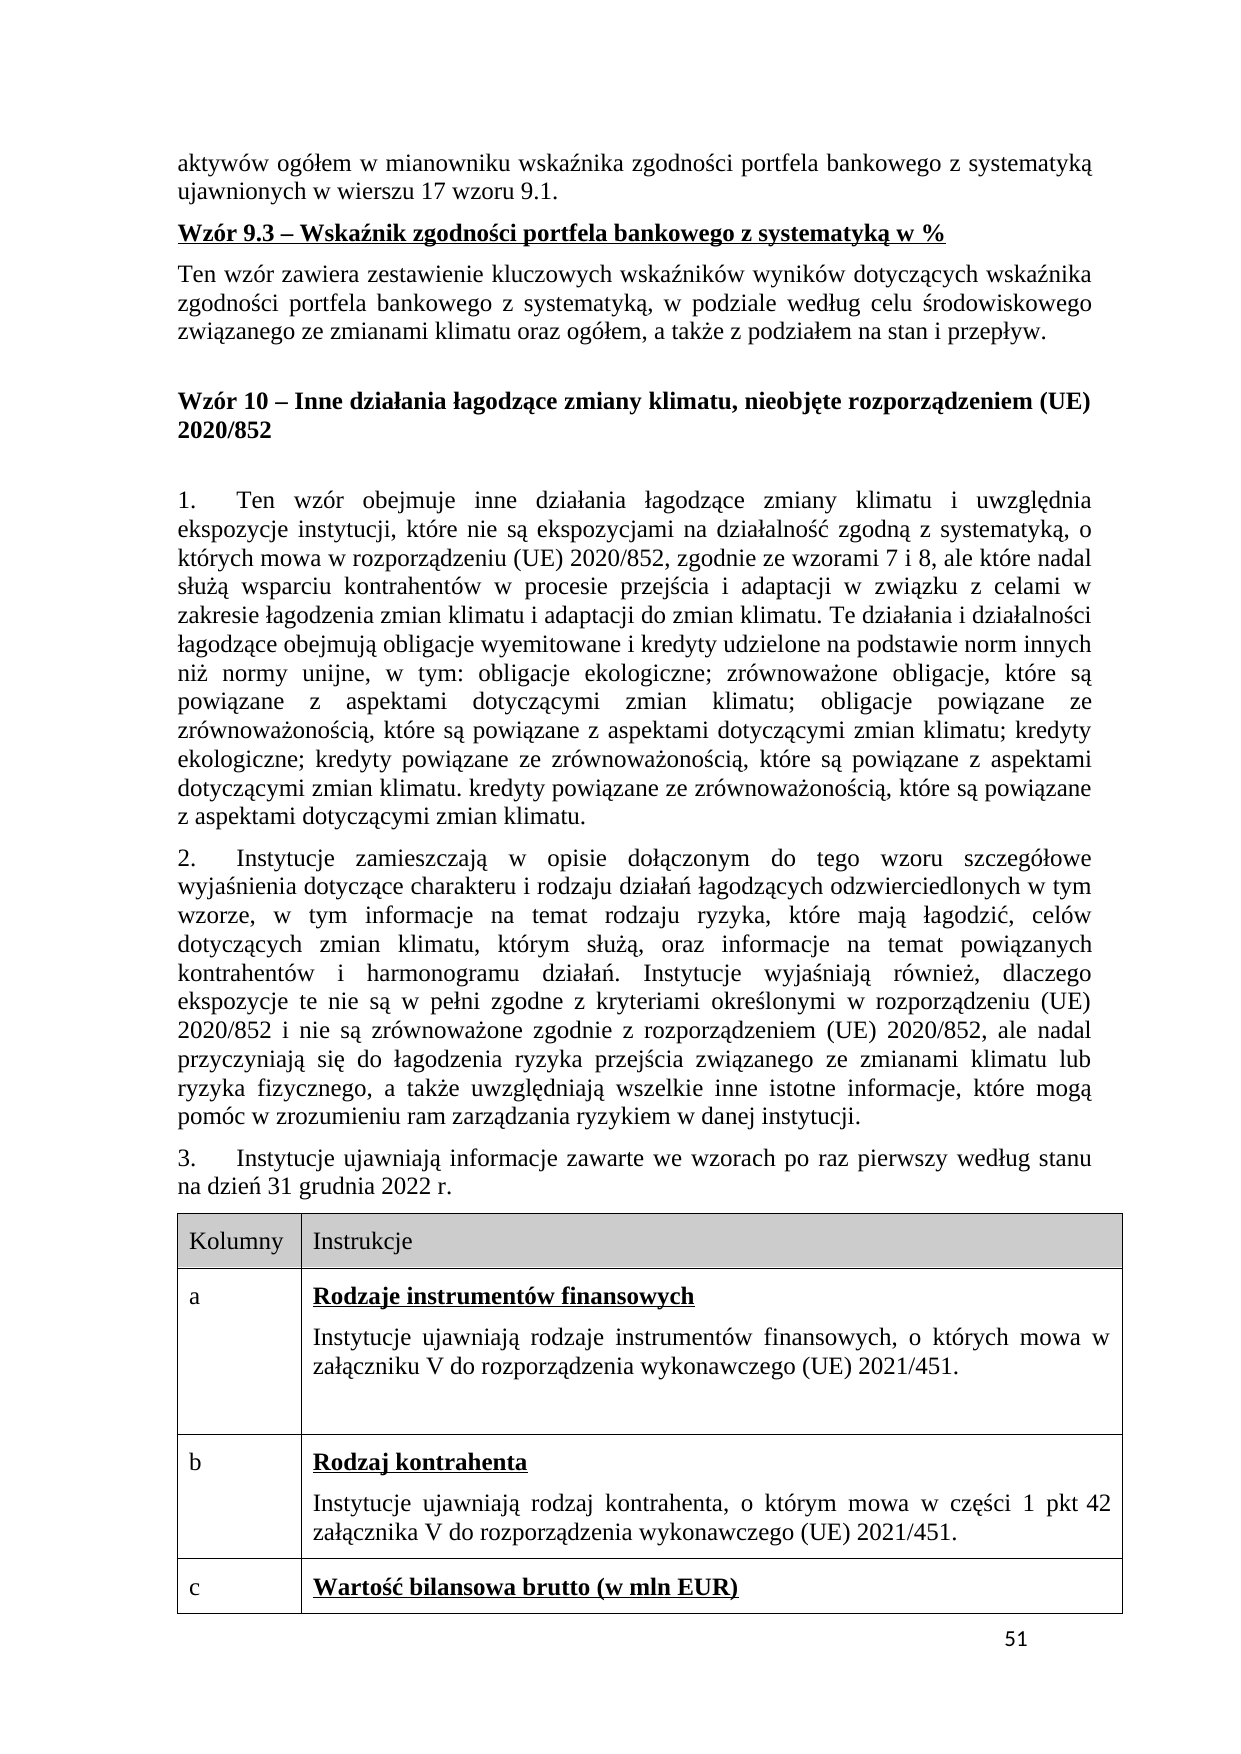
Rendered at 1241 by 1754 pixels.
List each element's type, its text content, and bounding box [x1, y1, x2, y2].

table_cell Rodzaj kontrahenta Instytucje ujawniają rodzaj kontrahenta, o którym mowa w części 1 pkt 42 załącznika V do rozporządzenia wykonawczego (UE) 2021/451. [302, 1435, 1122, 1558]
list Ten wzór obejmuje inne działania łagodzące zmiany klimatu i uwzględnia ekspozycje instytucji, które nie są ekspozycjami na działalność zgodną z systematyką, o których mowa w rozporządzeniu (UE) 2020/852, zgodnie ze wzorami 7 i 8, ale które nadal służą wsparciu kontrahentów w procesie przejścia i adaptacji w związku z celami w zakresie łagodzenia zmian klimatu i adaptacji do zmian klimatu. Te działania i działalności łagodzące obejmują obligacje wyemitowane i kredyty udzielone na podstawie norm innych niż normy unijne, w tym: obligacje ekologiczne; zrównoważone obligacje, które są powiązane z aspektami dotyczącymi zmian klimatu; obligacje powiązane ze zrównoważonością, które są powiązane z aspektami dotyczącymi zmian klimatu; kredyty ekologiczne; kredyty powiązane ze zrównoważonością, które są powiązane z aspektami dotyczącymi zmian klimatu. kredyty powiązane ze zrównoważonością, które są powiązane z aspektami dotyczącymi zmian klimatu. [177, 485, 1092, 830]
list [177, 148, 1092, 205]
table_cell a [178, 1269, 301, 1433]
table_cell b [178, 1435, 301, 1558]
text Ten wzór zawiera zestawienie kluczowych wskaźników wyników dotyczących wskaźnika zgodności portfela bankowego z systematyką, w podziale według celu środowiskowego związanego ze zmianami klimatu oraz ogółem, a także z podziałem na stan i przepływ. [177, 259, 1092, 345]
table_header Instrukcje [302, 1214, 1122, 1267]
table_cell Rodzaje instrumentów finansowych Instytucje ujawniają rodzaje instrumentów finansowych, o których mowa w załączniku V do rozporządzenia wykonawczego (UE) 2021/451. [302, 1269, 1122, 1433]
table_header Kolumny [178, 1214, 301, 1267]
list Instytucje ujawniają informacje zawarte we wzorach po raz pierwszy według stanu na dzień 31 grudnia 2022 r. [177, 1143, 1092, 1200]
text Wzór 9.3 – Wskaźnik zgodności portfela bankowego z systematyką w % [177, 218, 1092, 246]
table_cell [302, 1559, 1122, 1613]
list Instytucje zamieszczają w opisie dołączonym do tego wzoru szczegółowe wyjaśnienia dotyczące charakteru i rodzaju działań łagodzących odzwierciedlonych w tym wzorze, w tym informacje na temat rodzaju ryzyka, które mają łagodzić, celów dotyczących zmian klimatu, którym służą, oraz informacje na temat powiązanych kontrahentów i harmonogramu działań. Instytucje wyjaśniają również, dlaczego ekspozycje te nie są w pełni zgodne z kryteriami określonymi w rozporządzeniu (UE) 2020/852 i nie są zrównoważone zgodnie z rozporządzeniem (UE) 2020/852, ale nadal przyczyniają się do łagodzenia ryzyka przejścia związanego ze zmianami klimatu lub ryzyka fizycznego, a także uwzględniają wszelkie inne istotne informacje, które mogą pomóc w zrozumieniu ram zarządzania ryzykiem w danej instytucji. [177, 843, 1092, 1130]
table_cell c [178, 1559, 301, 1613]
text Wzór 10 – Inne działania łagodzące zmiany klimatu, nieobjęte rozporządzeniem (UE) 2020/852 [177, 386, 1092, 444]
